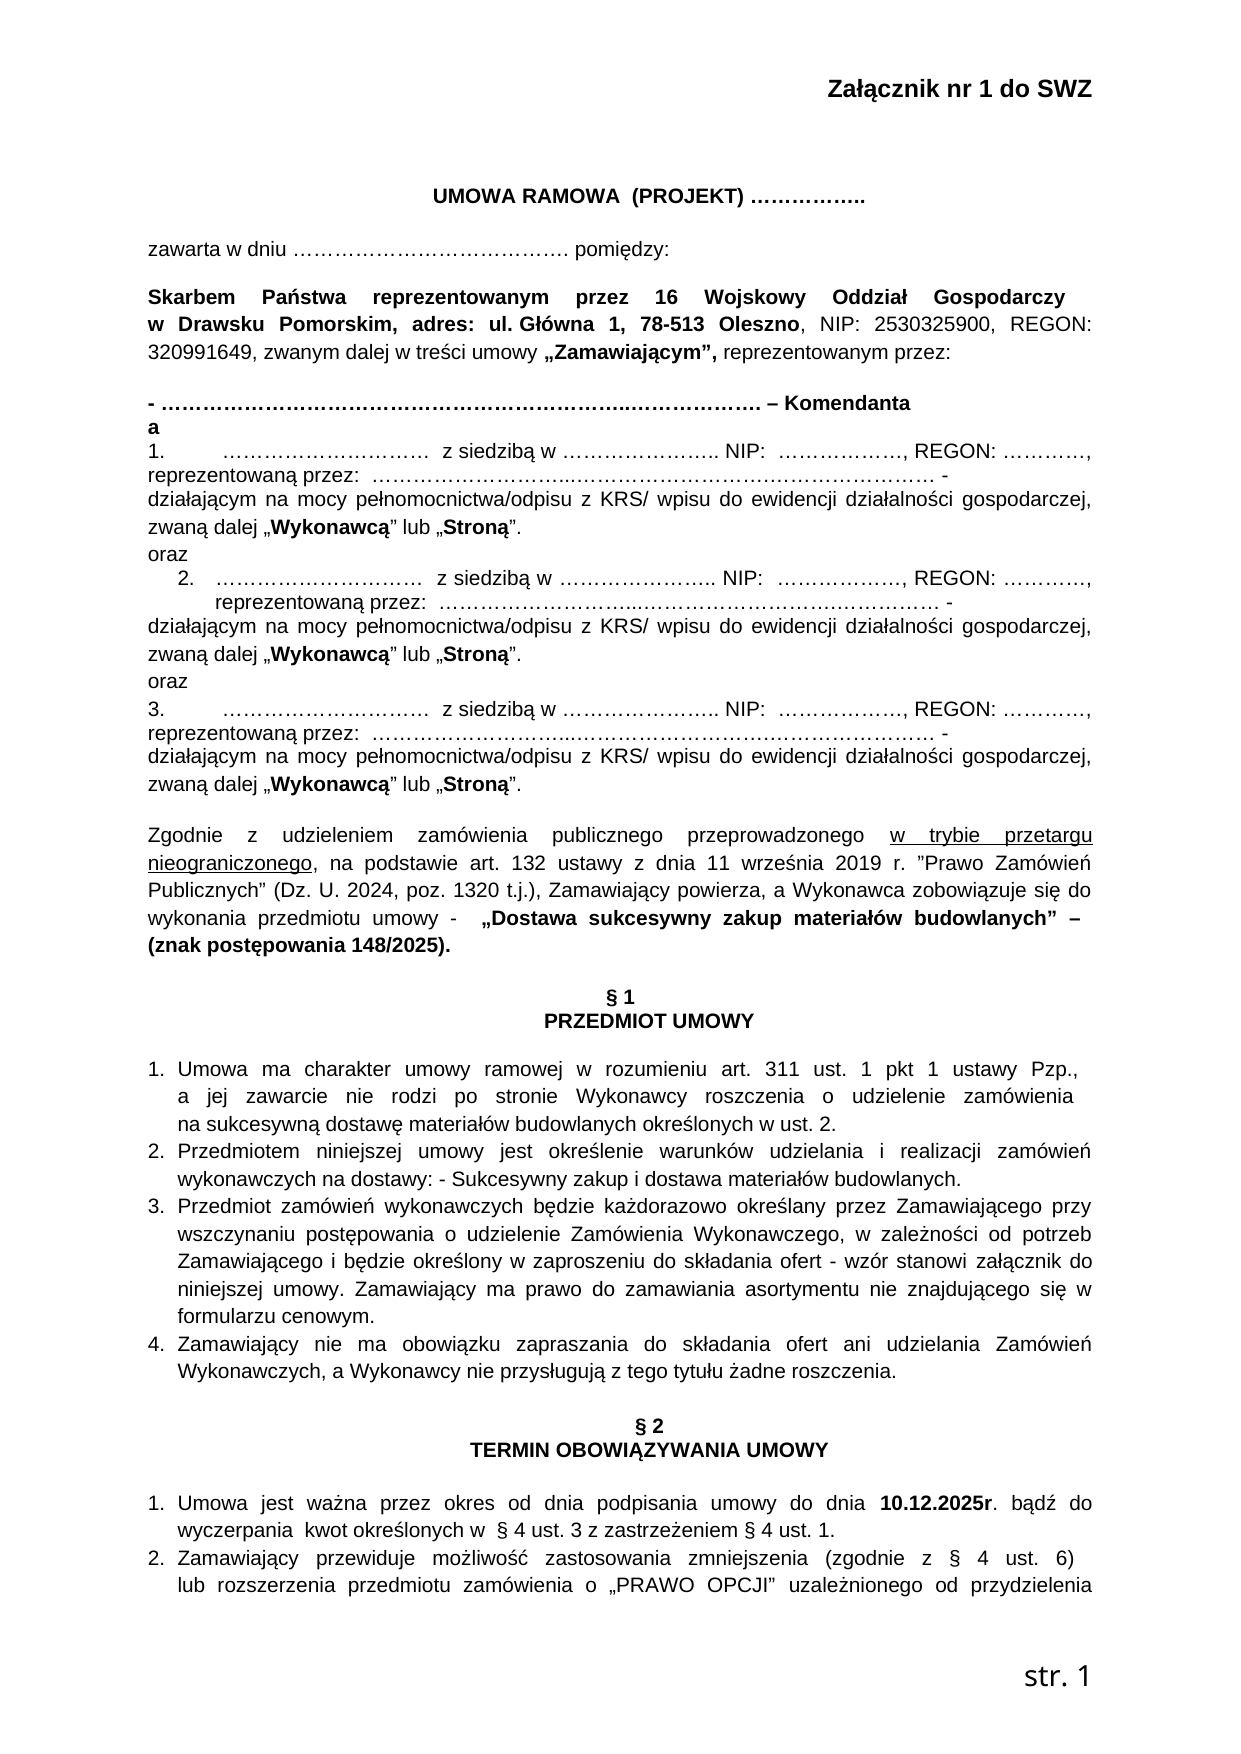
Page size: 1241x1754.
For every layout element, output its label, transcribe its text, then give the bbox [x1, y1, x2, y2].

list Umowa ma charakter umowy ramowej w rozumieniu art. 311 ust. 1 pkt 1 ustawy Pzp., a jej zawarcie nie rodzi po stronie Wykonawcy roszczenia o udzielenie zamówienia na sukcesywną dostawę materiałów budowlanych określonych w ust. 2. [148, 1057, 1092, 1136]
text Zgodnie z udzieleniem zamówienia publicznego przeprowadzonego w trybie przetargu nieograniczonego, na podstawie art. 132 ustawy z dnia 11 września 2019 r. ”Prawo Zamówień Publicznych” (Dz. U. 2024, poz. 1320 t.j.), Zamawiający powierza, a Wykonawca zobowiązuje się do wykonania przedmiotu umowy - „Dostawa sukcesywny zakup materiałów budowlanych” – (znak postępowania 148/2025). [148, 823, 1093, 957]
text oraz [148, 542, 1092, 566]
list Przedmiotem niniejszej umowy jest określenie warunków udzielania i realizacji zamówień wykonawczych na dostawy: - Sukcesywny zakup i dostawa materiałów budowlanych. [148, 1139, 1092, 1191]
list działającym na mocy pełnomocnictwa/odpisu z KRS/ wpisu do ewidencji działalności gospodarczej, zwaną dalej „Wykonawcą” lub „Stroną”. [148, 487, 1092, 538]
text - …………………………………………………………..………………. – Komendanta [148, 391, 1092, 415]
subtitle TERMIN OBOWIĄZYWANIA UMOWY [206, 1438, 1092, 1462]
subtitle § 2 [206, 1414, 1092, 1438]
text Skarbem Państwa reprezentowanym przez 16 Wojskowy Oddział Gospodarczy w Drawsku Pomorskim, adres: ul. Główna 1, 78-513 Oleszno, NIP: 2530325900, REGON: 320991649, zwanym dalej w treści umowy „Zamawiającym”, reprezentowanym przez: [148, 285, 1092, 364]
list działającym na mocy pełnomocnictwa/odpisu z KRS/ wpisu do ewidencji działalności gospodarczej, zwaną dalej „Wykonawcą” lub „Stroną”. [148, 614, 1092, 665]
list Zamawiający nie ma obowiązku zapraszania do składania ofert ani udzielania Zamówień Wykonawczych, a Wykonawcy nie przysługują z tego tytułu żadne roszczenia. [148, 1332, 1092, 1383]
text § 1 [148, 985, 1093, 1009]
list Przedmiot zamówień wykonawczych będzie każdorazowo określany przez Zamawiającego przy wszczynaniu postępowania o udzielenie Zamówienia Wykonawczego, w zależności od potrzeb Zamawiającego i będzie określony w zaproszeniu do składania ofert - wzór stanowi załącznik do niniejszej umowy. Zamawiający ma prawo do zamawiania asortymentu nie znajdującego się w formularzu cenowym. [148, 1194, 1092, 1328]
list ………………………… z siedzibą w ………………….. NIP: ………………, REGON: …………, reprezentowaną przez: ………………………...……………………….…………… - [177, 566, 1092, 614]
list Umowa jest ważna przez okres od dnia podpisania umowy do dnia 10.12.2025r. bądź do wyczerpania kwot określonych w § 4 ust. 3 z zastrzeżeniem § 4 ust. 1. [148, 1491, 1092, 1542]
list oraz [148, 669, 1092, 693]
list działającym na mocy pełnomocnictwa/odpisu z KRS/ wpisu do ewidencji działalności gospodarczej, zwaną dalej „Wykonawcą” lub „Stroną”. [148, 744, 1092, 796]
text a [148, 415, 1092, 439]
text zawarta w dniu …………………………………. pomiędzy: [148, 237, 1092, 261]
subtitle PRZEDMIOT UMOWY [206, 1009, 1092, 1033]
list ………………………… z siedzibą w ………………….. NIP: ………………, REGON: …………, reprezentowaną przez: ………………………...……………………….…………………… - [148, 696, 1092, 744]
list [148, 1546, 1092, 1597]
text UMOWA RAMOWA (PROJEKT) …………….. [206, 184, 1092, 208]
list ………………………… z siedzibą w ………………….. NIP: ………………, REGON: …………, reprezentowaną przez: ………………………...……………………….…………………… - [148, 439, 1092, 487]
